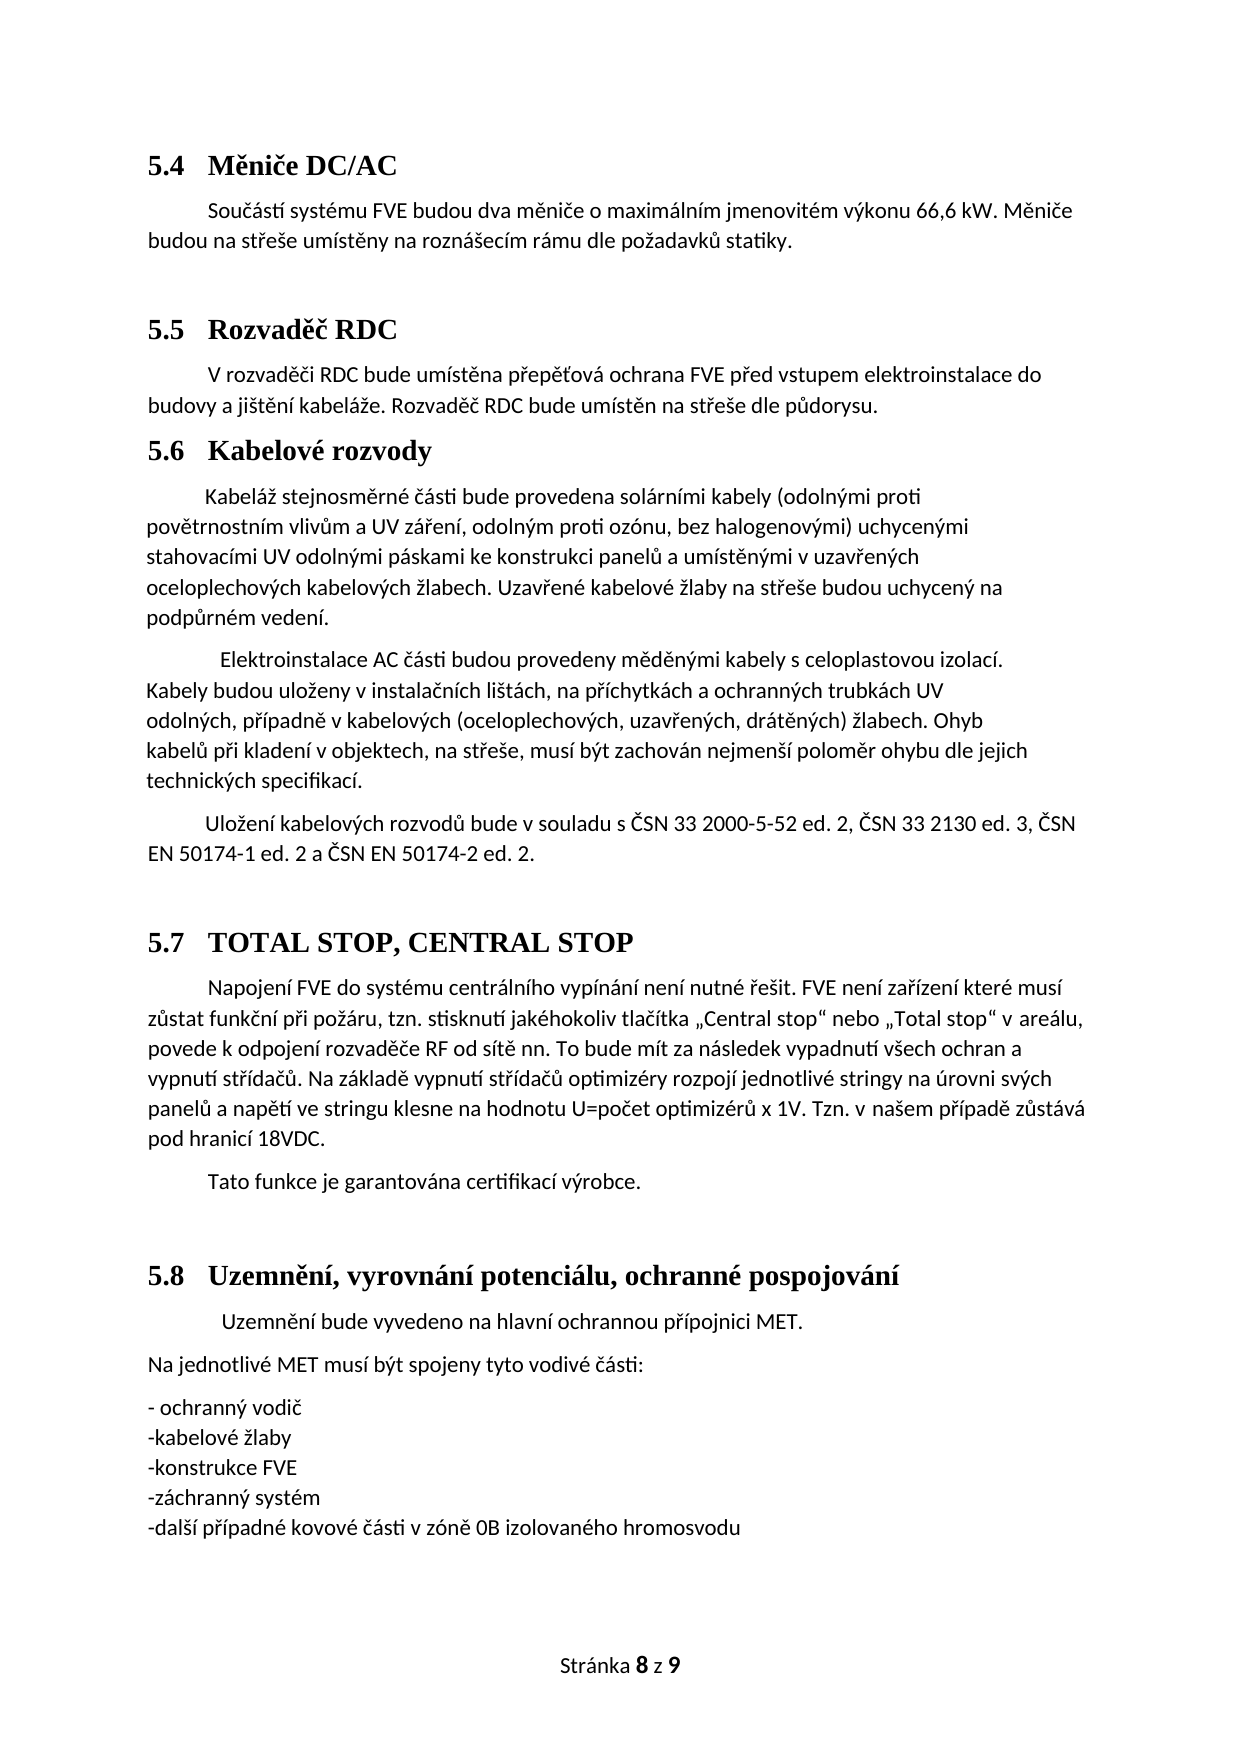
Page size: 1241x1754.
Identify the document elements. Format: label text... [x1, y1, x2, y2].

subtitle Kabelové rozvody [148, 433, 1093, 467]
subtitle Uzemnění, vyrovnání potenciálu, ochranné pospojování [148, 1258, 1093, 1292]
text Na jednotlivé MET musí být spojeny tyto vodivé části: [148, 1350, 1093, 1378]
subtitle Rozvaděč RDC [148, 312, 1093, 345]
text Uzemnění bude vyvedeno na hlavní ochrannou přípojnici MET. [148, 1307, 1093, 1335]
text Elektroinstalace AC části budou provedeny měděnými kabely s celoplastovou izolací. Kabely budou uloženy v instalačních lištách, na příchytkách a ochranných trubkách UV odolných, případně v kabelových (oceloplechových, uzavřených, drátěných) žlabech. Ohyb kabelů při kladení v objektech, na střeše, musí být zachován nejmenší poloměr ohybu dle jejich technických specifikací. [146, 646, 1034, 794]
text Tato funkce je garantována certifikací výrobce. [148, 1167, 1093, 1195]
text Uložení kabelových rozvodů bude v souladu s ČSN 33 2000-5-52 ed. 2, ČSN 33 2130 ed. 3, ČSN EN 50174-1 ed. 2 a ČSN EN 50174-2 ed. 2. [148, 809, 1093, 867]
text V rozvaděči RDC bude umístěna přepěťová ochrana FVE před vstupem elektroinstalace do budovy a jištění kabeláže. Rozvaděč RDC bude umístěn na střeše dle půdorysu. [148, 361, 1093, 419]
text Kabeláž stejnosměrné části bude provedena solárními kabely (odolnými proti povětrnostním vlivům a UV záření, odolným proti ozónu, bez halogenovými) uchycenými stahovacími UV odolnými páskami ke konstrukci panelů a umístěnými v uzavřených oceloplechových kabelových žlabech. Uzavřené kabelové žlaby na střeše budou uchycený na podpůrném vedení. [146, 482, 1034, 631]
text - ochranný vodič -kabelové žlaby -konstrukce FVE -záchranný systém -další případné kovové části v zóně 0B izolovaného hromosvodu [148, 1393, 1093, 1541]
subtitle Měniče DC/AC [148, 148, 1093, 181]
subtitle TOTAL STOP, CENTRAL STOP [148, 925, 1093, 958]
text Součástí systému FVE budou dva měniče o maximálním jmenovitém výkonu 66,6 kW. Měniče budou na střeše umístěny na roznášecím rámu dle požadavků statiky. [148, 196, 1093, 254]
text Napojení FVE do systému centrálního vypínání není nutné řešit. FVE není zařízení které musí zůstat funkční při požáru, tzn. stisknutí jakéhokoliv tlačítka „Central stop“ nebo „Total stop“ v areálu, povede k odpojení rozvaděče RF od sítě nn. To bude mít za následek vypadnutí všech ochran a vypnutí střídačů. Na základě vypnutí střídačů optimizéry rozpojí jednotlivé stringy na úrovni svých panelů a napětí ve stringu klesne na hodnotu U=počet optimizérů x 1V. Tzn. v našem případě zůstává pod hranicí 18VDC. [148, 973, 1093, 1152]
